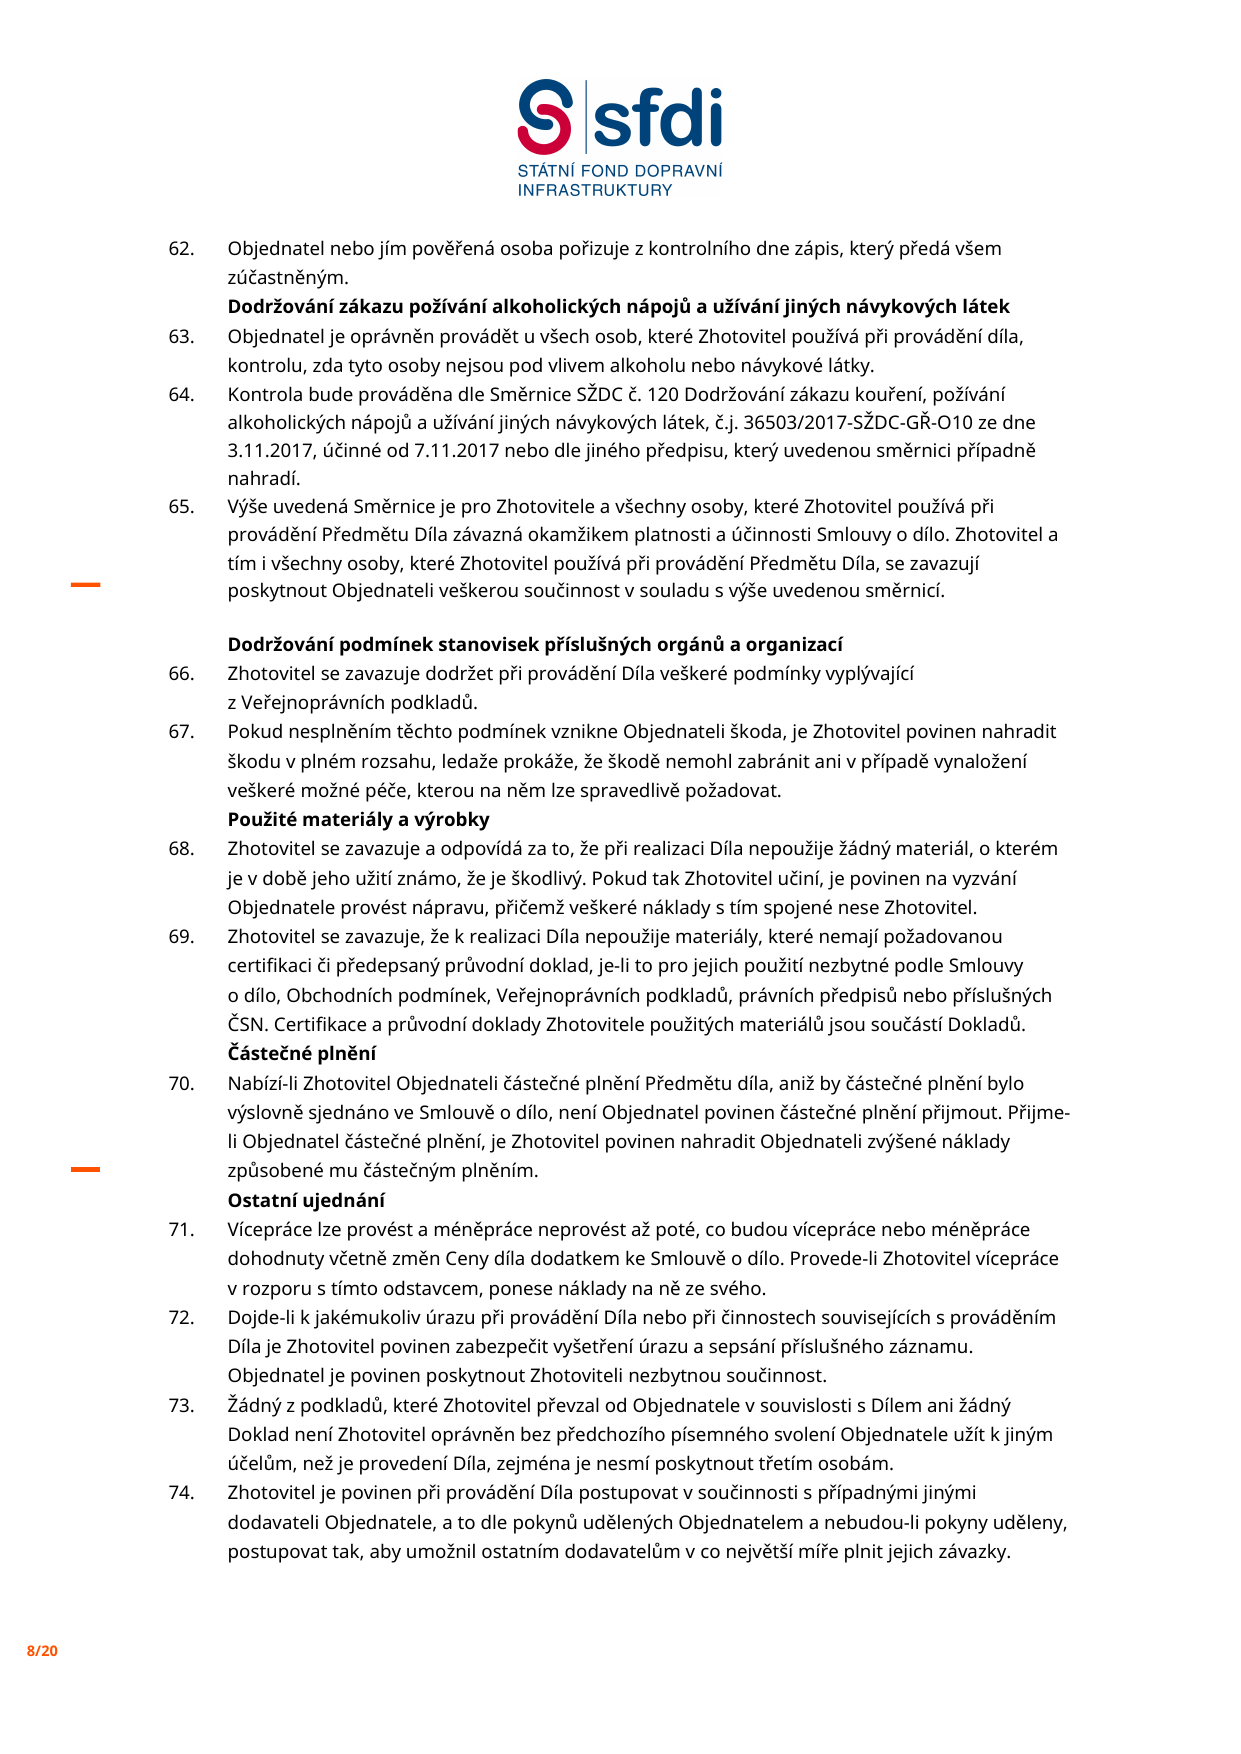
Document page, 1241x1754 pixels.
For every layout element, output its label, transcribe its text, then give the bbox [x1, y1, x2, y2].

list Zhotovitel se zavazuje dodržet při provádění Díla veškeré podmínky vyplývající z Veřejnoprávních podkladů. [168, 660, 1072, 715]
list Vícepráce lze provést a méněpráce neprovést až poté, co budou vícepráce nebo méněpráce dohodnuty včetně změn Ceny díla dodatkem ke Smlouvě o dílo. Provede-li Zhotovitel vícepráce v rozporu s tímto odstavcem, ponese náklady na ně ze svého. [168, 1216, 1072, 1300]
list Zhotovitel je povinen při provádění Díla postupovat v součinnosti s případnými jinými dodavateli Objednatele, a to dle pokynů udělených Objednatelem a nebudou-li pokyny uděleny, postupovat tak, aby umožnil ostatním dodavatelům v co největší míře plnit jejich závazky. [168, 1480, 1072, 1564]
list Žádný z podkladů, které Zhotovitel převzal od Objednatele v souvislosti s Dílem ani žádný Doklad není Zhotovitel oprávněn bez předchozího písemného svolení Objednatele užít k jiným účelům, než je provedení Díla, zejména je nesmí poskytnout třetím osobám. [168, 1392, 1072, 1476]
list Pokud nesplněním těchto podmínek vznikne Objednateli škoda, je Zhotovitel povinen nahradit škodu v plném rozsahu, ledaže prokáže, že škodě nemohl zabránit ani v případě vynaložení veškeré možné péče, kterou na něm lze spravedlivě požadovat. [168, 719, 1072, 803]
list Kontrola bude prováděna dle Směrnice SŽDC č. 120 Dodržování zákazu kouření, požívání alkoholických nápojů a užívání jiných návykových látek, č.j. 36503/2017-SŽDC-GŘ-O10 ze dne 3.11.2017, účinné od 7.11.2017 nebo dle jiného předpisu, který uvedenou směrnici případně nahradí. [168, 382, 1072, 491]
list Objednatel nebo jím pověřená osoba pořizuje z kontrolního dne zápis, který předá všem zúčastněným. [168, 235, 1072, 290]
list Výše uvedená Směrnice je pro Zhotovitele a všechny osoby, které Zhotovitel používá při provádění Předmětu Díla závazná okamžikem platnosti a účinnosti Smlouvy o dílo. Zhotovitel a tím i všechny osoby, které Zhotovitel používá při provádění Předmětu Díla, se zavazují poskytnout Objednateli veškerou součinnost v souladu s výše uvedenou směrnicí. [168, 494, 1072, 603]
list Zhotovitel se zavazuje, že k realizaci Díla nepoužije materiály, které nemají požadovanou certifikaci či předepsaný průvodní doklad, je-li to pro jejich použití nezbytné podle Smlouvy o dílo, Obchodních podmínek, Veřejnoprávních podkladů, právních předpisů nebo příslušných ČSN. Certifikace a průvodní doklady Zhotovitele použitých materiálů jsou součástí Dokladů. [168, 923, 1072, 1037]
text Dodržování zákazu požívání alkoholických nápojů a užívání jiných návykových látek [227, 294, 1072, 319]
text Dodržování podmínek stanovisek příslušných orgánů a organizací [227, 631, 1072, 656]
text Použité materiály a výrobky [227, 806, 1072, 832]
list Objednatel je oprávněn provádět u všech osob, které Zhotovitel používá při provádění díla, kontrolu, zda tyto osoby nejsou pod vlivem alkoholu nebo návykové látky. [168, 323, 1072, 378]
list Zhotovitel se zavazuje a odpovídá za to, že při realizaci Díla nepoužije žádný materiál, o kterém je v době jeho užití známo, že je škodlivý. Pokud tak Zhotovitel učiní, je povinen na vyzvání Objednatele provést nápravu, přičemž veškeré náklady s tím spojené nese Zhotovitel. [168, 836, 1072, 920]
text Částečné plnění [227, 1041, 1072, 1066]
list Nabízí-li Zhotovitel Objednateli částečné plnění Předmětu díla, aniž by částečné plnění bylo výslovně sjednáno ve Smlouvě o dílo, není Objednatel povinen částečné plnění přijmout. Přijme-li Objednatel částečné plnění, je Zhotovitel povinen nahradit Objednateli zvýšené náklady způsobené mu částečným plněním. [168, 1070, 1072, 1183]
picture [517, 77, 723, 196]
list Dojde-li k jakémukoliv úrazu při provádění Díla nebo při činnostech souvisejících s prováděním Díla je Zhotovitel povinen zabezpečit vyšetření úrazu a sepsání příslušného záznamu. Objednatel je povinen poskytnout Zhotoviteli nezbytnou součinnost. [168, 1304, 1072, 1388]
text Ostatní ujednání [227, 1187, 1072, 1212]
